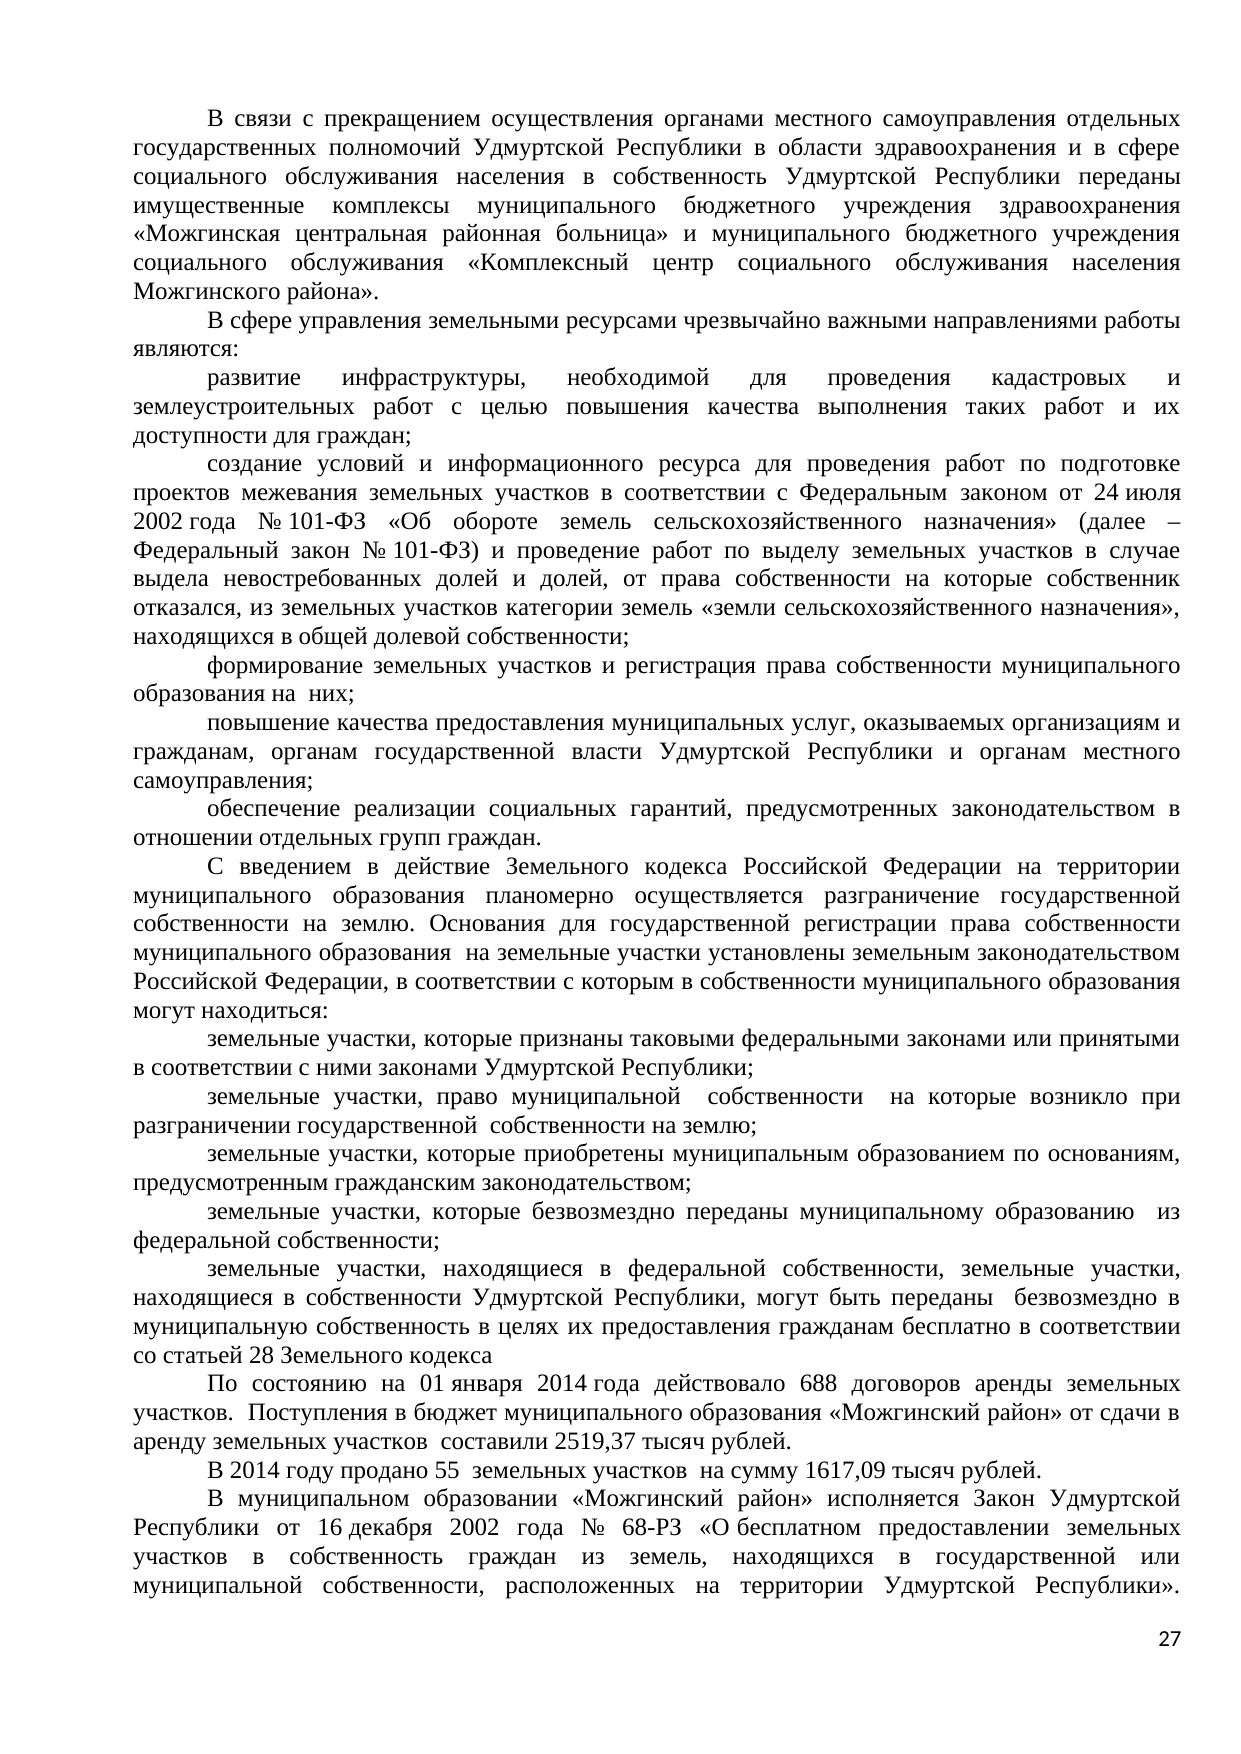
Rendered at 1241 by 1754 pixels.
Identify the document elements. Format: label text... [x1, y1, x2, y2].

text земельные участки, которые приобретены муниципальным образованием по основаниям, предусмотренным гражданским законодательством; [133, 1138, 1181, 1196]
text обеспечение реализации социальных гарантий, предусмотренных законодательством в отношении отдельных групп граждан. [133, 793, 1181, 851]
text повышение качества предоставления муниципальных услуг, оказываемых организациям и гражданам, органам государственной власти Удмуртской Республики и органам местного самоуправления; [133, 707, 1181, 793]
text В связи с прекращением осуществления органами местного самоуправления отдельных государственных полномочий Удмуртской Республики в области здравоохранения и в сфере социального обслуживания населения в собственность Удмуртской Республики переданы имущественные комплексы муниципального бюджетного учреждения здравоохранения «Можгинская центральная районная больница» и муниципального бюджетного учреждения социального обслуживания «Комплексный центр социального обслуживания населения Можгинского района». [133, 103, 1181, 305]
text земельные участки, находящиеся в федеральной собственности, земельные участки, находящиеся в собственности Удмуртской Республики, могут быть переданы безвозмездно в муниципальную собственность в целях их предоставления гражданам бесплатно в соответствии со статьей 28 Земельного кодекса [133, 1253, 1181, 1368]
text С введением в действие Земельного кодекса Российской Федерации на территории муниципального образования планомерно осуществляется разграничение государственной собственности на землю. Основания для государственной регистрации права собственности муниципального образования на земельные участки установлены земельным законодательством Российской Федерации, в соответствии с которым в собственности муниципального образования могут находиться: [133, 851, 1181, 1023]
text формирование земельных участков и регистрация права собственности муниципального образования на них; [133, 650, 1181, 707]
text В 2014 году продано 55 земельных участков на сумму 1617,09 тысяч рублей. [133, 1455, 1181, 1483]
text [133, 1483, 1181, 1598]
text земельные участки, которые признаны таковыми федеральными законами или принятыми в соответствии с ними законами Удмуртской Республики; [133, 1023, 1181, 1081]
text развитие инфраструктуры, необходимой для проведения кадастровых и землеустроительных работ с целью повышения качества выполнения таких работ и их доступности для граждан; [133, 362, 1181, 448]
text В сфере управления земельными ресурсами чрезвычайно важными направлениями работы являются: [133, 305, 1181, 362]
text земельные участки, которые безвозмездно переданы муниципальному образованию из федеральной собственности; [133, 1196, 1181, 1253]
text По состоянию на 01 января 2014 года действовало 688 договоров аренды земельных участков. Поступления в бюджет муниципального образования «Можгинский район» от сдачи в аренду земельных участков составили 2519,37 тысяч рублей. [133, 1368, 1181, 1455]
text создание условий и информационного ресурса для проведения работ по подготовке проектов межевания земельных участков в соответствии с Федеральным законом от 24 июля 2002 года № 101-ФЗ «Об обороте земель сельскохозяйственного назначения» (далее – Федеральный закон № 101-ФЗ) и проведение работ по выделу земельных участков в случае выдела невостребованных долей и долей, от права собственности на которые собственник отказался, из земельных участков категории земель «земли сельскохозяйственного назначения», находящихся в общей долевой собственности; [133, 448, 1181, 650]
text земельные участки, право муниципальной собственности на которые возникло при разграничении государственной собственности на землю; [133, 1081, 1181, 1138]
